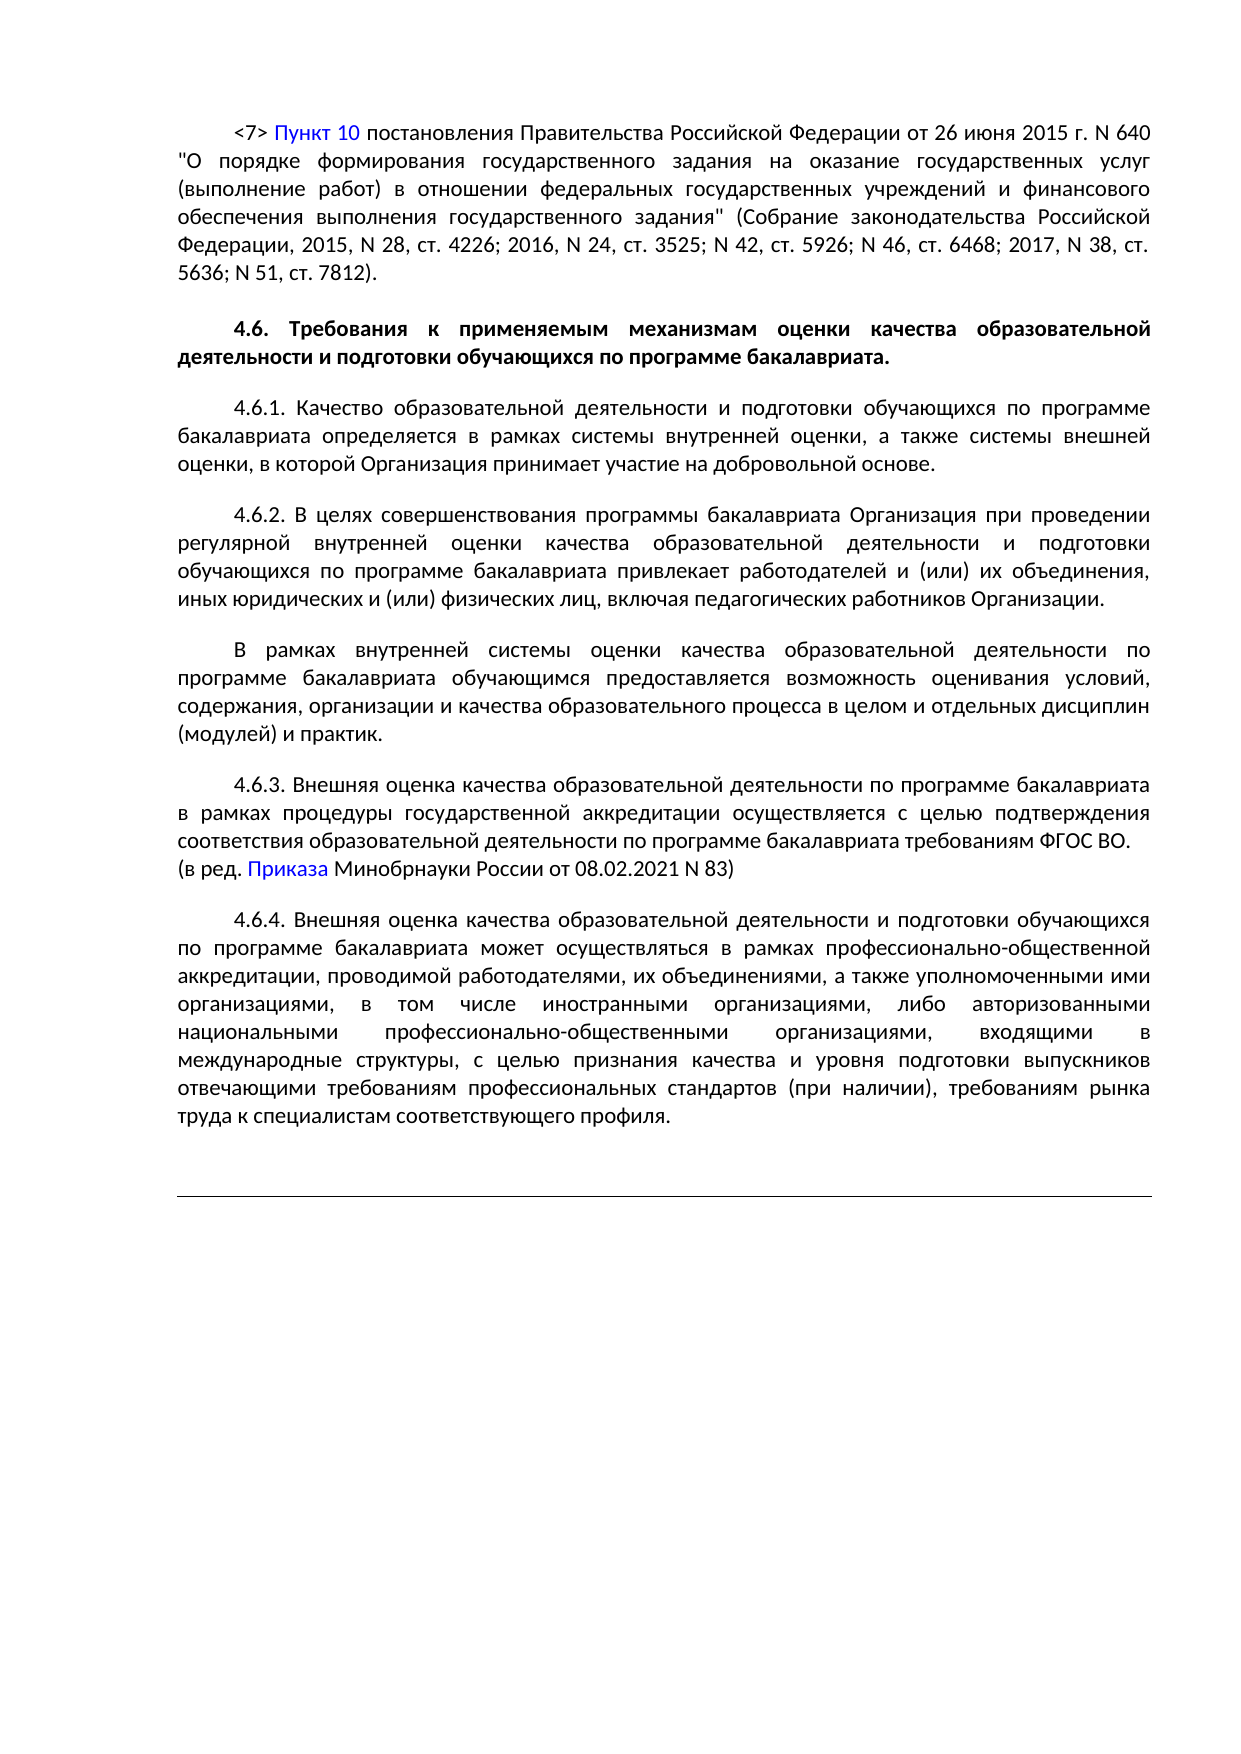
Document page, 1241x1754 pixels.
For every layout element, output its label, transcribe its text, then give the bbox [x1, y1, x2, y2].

text 4.6.4. Внешняя оценка качества образовательной деятельности и подготовки обучающихся по программе бакалавриата может осуществляться в рамках профессионально-общественной аккредитации, проводимой работодателями, их объединениями, а также уполномоченными ими организациями, в том числе иностранными организациями, либо авторизованными национальными профессионально-общественными организациями, входящими в международные структуры, с целью признания качества и уровня подготовки выпускников отвечающими требованиям профессиональных стандартов (при наличии), требованиям рынка труда к специалистам соответствующего профиля. [177, 905, 1152, 1129]
title 4.6. Требования к применяемым механизмам оценки качества образовательной деятельности и подготовки обучающихся по программе бакалавриата. [177, 314, 1152, 370]
text <7> Пункт 10 постановления Правительства Российской Федерации от 26 июня 2015 г. N 640 "О порядке формирования государственного задания на оказание государственных услуг (выполнение работ) в отношении федеральных государственных учреждений и финансового обеспечения выполнения государственного задания" (Собрание законодательства Российской Федерации, 2015, N 28, ст. 4226; 2016, N 24, ст. 3525; N 42, ст. 5926; N 46, ст. 6468; 2017, N 38, ст. 5636; N 51, ст. 7812). [177, 118, 1152, 286]
text (в ред. Приказа Минобрнауки России от 08.02.2021 N 83) [177, 854, 1152, 882]
text 4.6.1. Качество образовательной деятельности и подготовки обучающихся по программе бакалавриата определяется в рамках системы внутренней оценки, а также системы внешней оценки, в которой Организация принимает участие на добровольной основе. [177, 393, 1152, 477]
text В рамках внутренней системы оценки качества образовательной деятельности по программе бакалавриата обучающимся предоставляется возможность оценивания условий, содержания, организации и качества образовательного процесса в целом и отдельных дисциплин (модулей) и практик. [177, 635, 1152, 747]
text 4.6.3. Внешняя оценка качества образовательной деятельности по программе бакалавриата в рамках процедуры государственной аккредитации осуществляется с целью подтверждения соответствия образовательной деятельности по программе бакалавриата требованиям ФГОС ВО. [177, 770, 1152, 854]
text 4.6.2. В целях совершенствования программы бакалавриата Организация при проведении регулярной внутренней оценки качества образовательной деятельности и подготовки обучающихся по программе бакалавриата привлекает работодателей и (или) их объединения, иных юридических и (или) физических лиц, включая педагогических работников Организации. [177, 500, 1152, 612]
